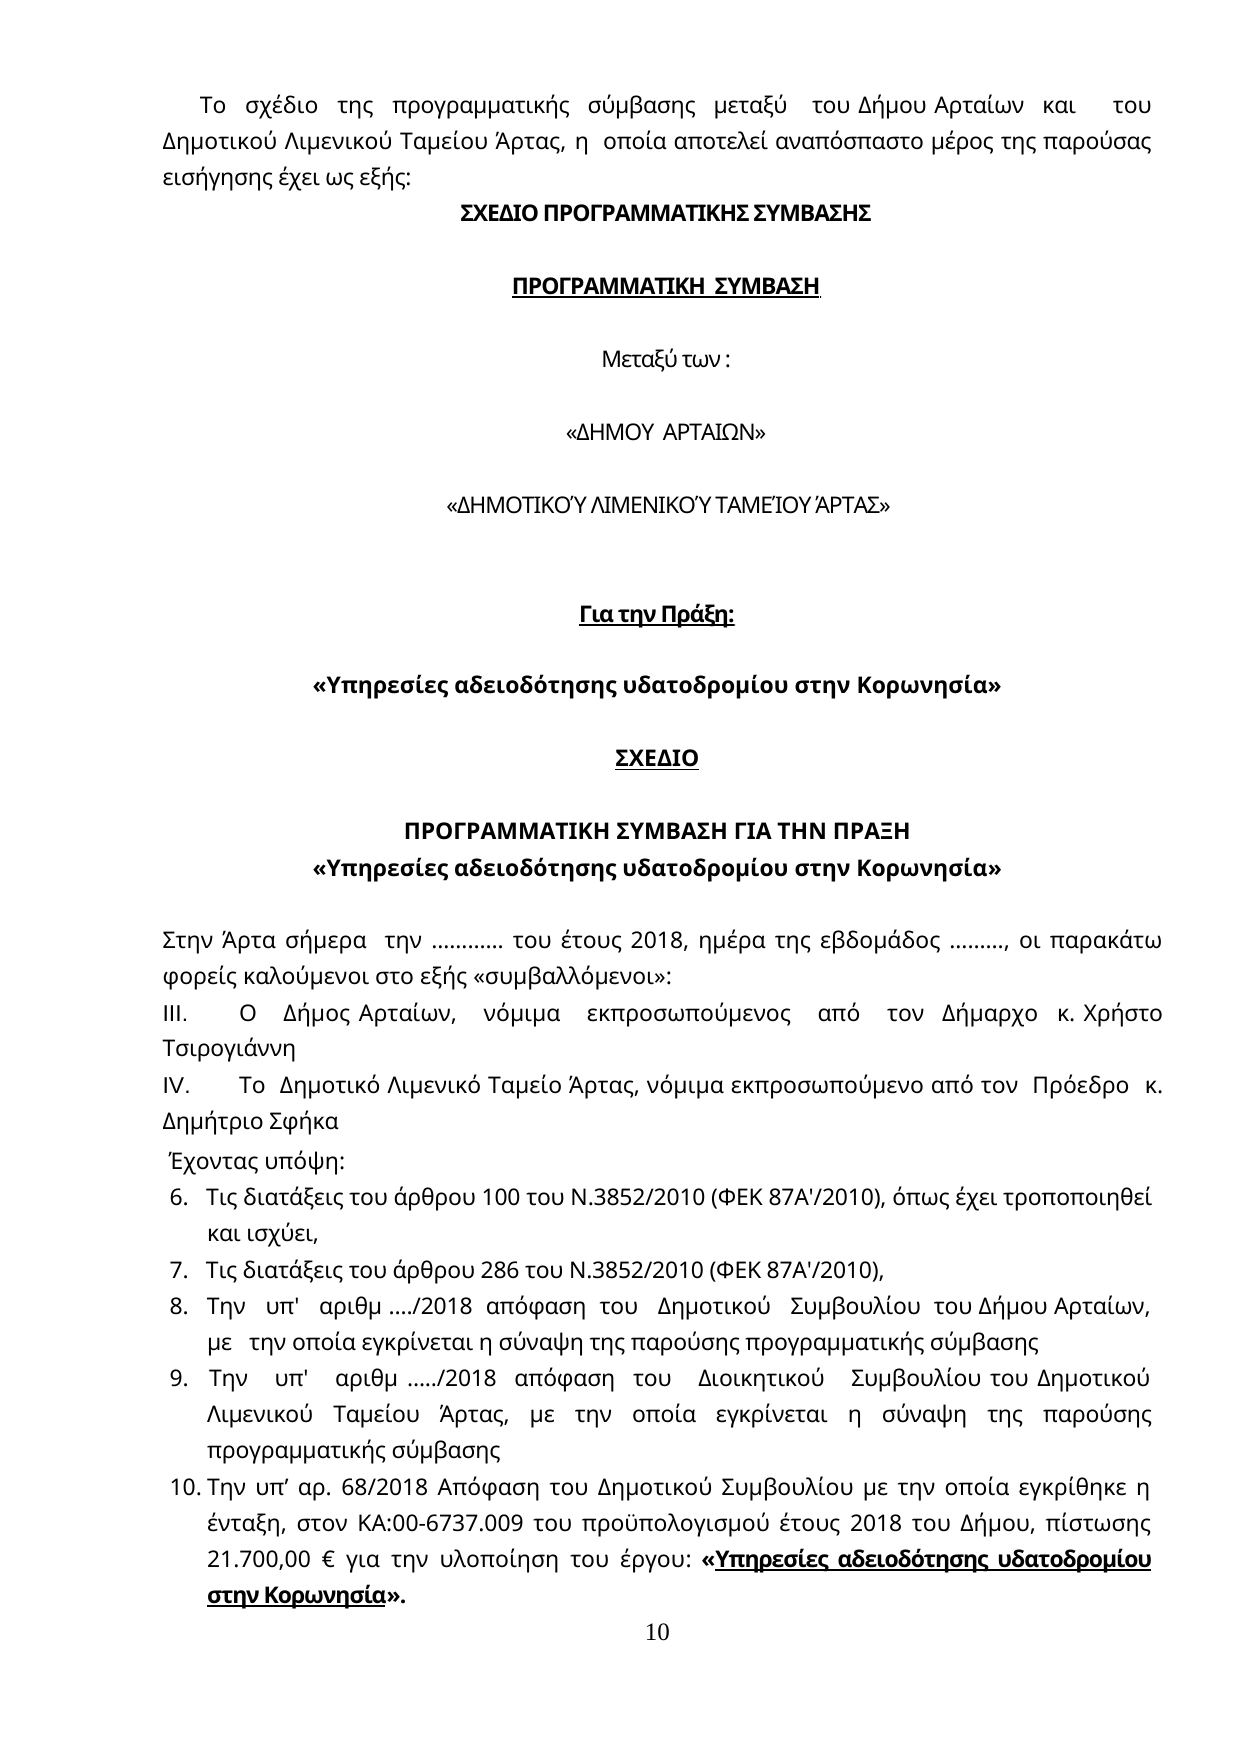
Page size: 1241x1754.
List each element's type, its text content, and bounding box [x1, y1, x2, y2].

text ΠΡΟΓΡΑΜΜΑΤΙΚΗ ΣΥΜΒΑΣΗ ΓΙΑ ΤΗΝ ΠΡΑΞΗ [162, 815, 1152, 846]
text Έχοντας υπόψη: [162, 1145, 1240, 1176]
text Μεταξύ των : [181, 343, 1152, 374]
text ΣΧΕΔΙΟ ΠΡΟΓΡΑΜΜΑΤΙΚΗΣ ΣΥΜΒΑΣΗΣ [181, 197, 1152, 228]
list Την υπ' αριθμ …./2018 απόφαση του Δημοτικού Συμβουλίου του Δήμου Αρταίων, με την οποία εγκρίνεται η σύναψη της παρούσης προγραμματικής σύμβασης [169, 1290, 1152, 1357]
text Για την Πράξη: [162, 597, 1152, 629]
list Τις διατάξεις του άρθρου 100 του Ν.3852/2010 (ΦΕΚ 87Α'/2010), όπως έχει τροποποιηθεί και ισχύει, [169, 1181, 1152, 1248]
text «Υπηρεσίες αδειοδότησης υδατοδρομίου στην Κορωνησία» [162, 852, 1152, 883]
text ΠΡΟΓΡΑΜΜΑΤΙΚΗ ΣΥΜΒΑΣΗ [181, 270, 1152, 301]
text ΣΧΕΔΙΟ [162, 742, 1152, 773]
text Στην Άρτα σήμερα την ………… του έτους 2018, ημέρα της εβδομάδος ………, οι παρακάτω φορείς καλούμενοι στο εξής «συμβαλλόμενοι»: [162, 924, 1163, 991]
list Το Δημοτικό Λιμενικό Ταμείο Άρτας, νόμιμα εκπροσωπούμενο από τον Πρόεδρο κ. Δημήτριο Σφήκα [162, 1069, 1163, 1136]
text «Δημοτικού Λιμενικού Ταμείου Άρτας» [181, 489, 1152, 520]
list Την υπ' αριθμ …../2018 απόφαση του Διοικητικού Συμβουλίου του Δημοτικού Λιμενικού Ταμείου Άρτας, με την οποία εγκρίνεται η σύναψη της παρούσης προγραμματικής σύμβασης [169, 1362, 1152, 1466]
list Τις διατάξεις του άρθρου 286 του Ν.3852/2010 (ΦΕΚ 87Α'/2010), [169, 1253, 1152, 1285]
list Την υπ’ αρ. 68/2018 Απόφαση του Δημοτικού Συμβουλίου με την οποία εγκρίθηκε η ένταξη, στον ΚΑ:00-6737.009 του προϋπολογισμού έτους 2018 του Δήμου, πίστωσης 21.700,00 € για την υλοποίηση του έργου: «Υπηρεσίες αδειοδότησης υδατοδρομίου στην Κορωνησία». [169, 1471, 1152, 1610]
list Ο Δήμος Αρταίων, νόμιμα εκπροσωπούμενος από τον Δήμαρχο κ. Χρήστο Τσιρογιάννη [162, 996, 1163, 1064]
text «Υπηρεσίες αδειοδότησης υδατοδρομίου στην Κορωνησία» [162, 669, 1152, 701]
text Το σχέδιο της προγραμματικής σύμβασης μεταξύ του Δήμου Αρταίων και του Δημοτικού Λιμενικού Ταμείου Άρτας, η οποία αποτελεί αναπόσπαστο μέρος της παρούσας εισήγησης έχει ως εξής: [162, 89, 1152, 192]
text «ΔΗΜΟΥ ΑΡΤΑΙΩΝ» [181, 416, 1152, 447]
